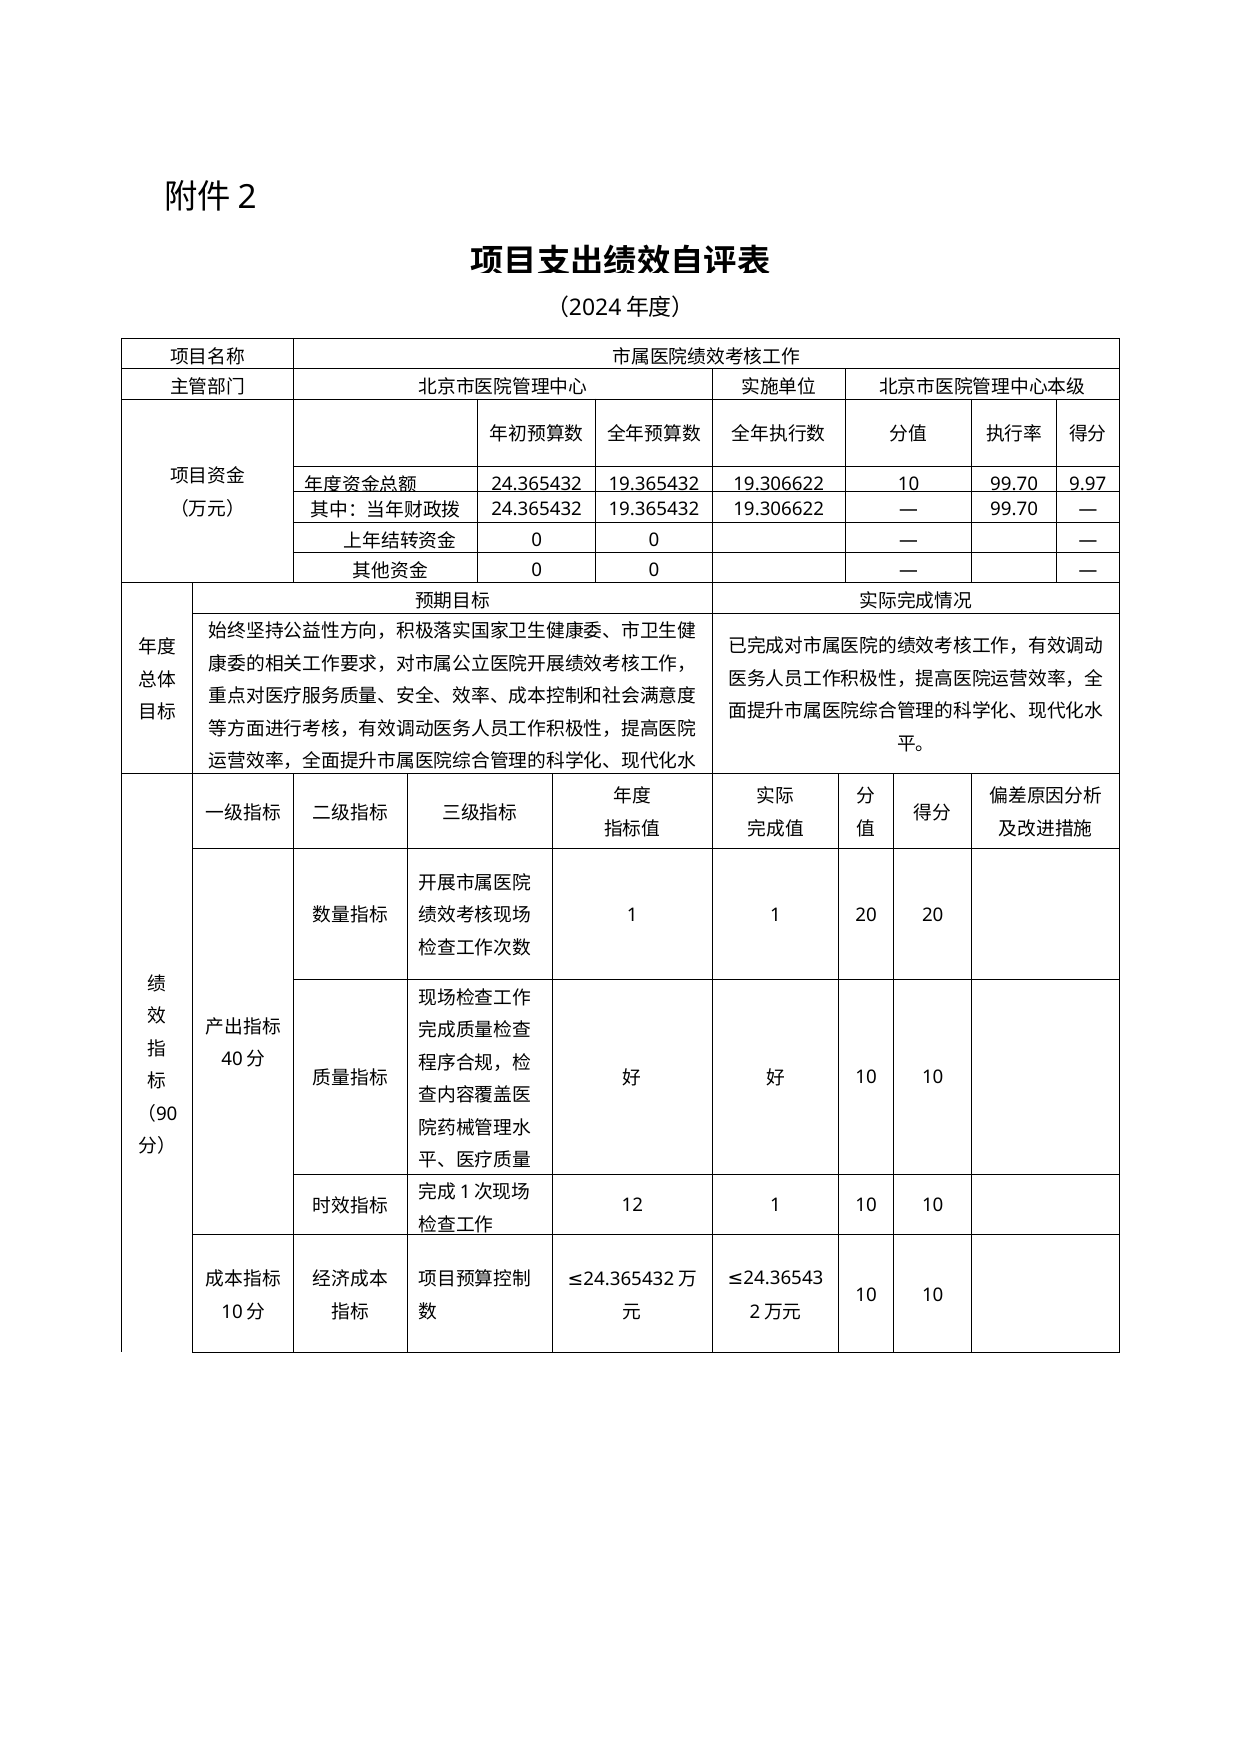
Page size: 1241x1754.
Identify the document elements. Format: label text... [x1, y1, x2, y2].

table_cell 好 [553, 980, 712, 1173]
table_cell — [846, 492, 971, 522]
table_cell 10 [894, 1235, 971, 1352]
table_cell 99.70% [972, 492, 1056, 522]
table_cell 绩 效 指 标 （90分） [122, 774, 192, 1352]
table_cell 20 [894, 849, 971, 979]
table_cell 分值 [839, 774, 893, 848]
table_cell 年度资金总额 [294, 467, 477, 491]
table_cell 24.365432 [478, 492, 595, 522]
table_cell 已完成对市属医院的绩效考核工作，有效调动医务人员工作积极性，提高医院运营效率，全面提升市属医院综合管理的科学化、现代化水平。 [713, 614, 1119, 773]
table_cell 10 [846, 467, 971, 491]
table_cell 成本指标10分 [193, 1235, 293, 1352]
table_cell 北京市医院管理中心本级 [846, 369, 1119, 398]
table_cell 实施单位 [713, 369, 845, 398]
table_cell 24.365432 [478, 467, 595, 491]
table_cell 年度总体目标 [122, 583, 192, 773]
table_cell [972, 980, 1119, 1173]
table_cell 年初预算数 [478, 400, 595, 466]
table_cell 0 [596, 523, 712, 552]
table_cell 10 [894, 1175, 971, 1234]
table_cell 10 [839, 980, 893, 1173]
table_cell 得分 [1057, 400, 1119, 466]
table_cell — [1057, 492, 1119, 522]
table_cell 1 [553, 849, 712, 979]
table_cell 0 [478, 553, 595, 582]
table_cell — [1057, 523, 1119, 552]
table_cell 0 [478, 523, 595, 552]
table_cell 1 [713, 849, 838, 979]
table_cell [713, 523, 845, 552]
table_cell 其中：当年财政拨款 [294, 492, 477, 522]
table_cell [972, 523, 1056, 552]
table_cell 产出指标 40分 [193, 849, 293, 1234]
table_cell 二级指标 [294, 774, 407, 848]
table_cell [972, 553, 1056, 582]
table_cell 现场检查工作完成质量检查程序合规，检查内容覆盖医院药械管理水平、医疗质量管理等各方面 [408, 980, 552, 1173]
table_cell 始终坚持公益性方向，积极落实国家卫生健康委、市卫生健康委的相关工作要求，对市属公立医院开展绩效考核工作，重点对医疗服务质量、安全、效率、成本控制和社会满意度等方面进行考核，有效调动医务人员工作积极性，提高医院运营效率，全面提升市属医院综合管理的科学化、现代化水平。 [193, 614, 712, 773]
table_cell 完成1次现场检查工作 [408, 1175, 552, 1234]
table_cell 19.306622 [713, 467, 845, 491]
table_cell 年度 指标值 [553, 774, 712, 848]
table_cell 10 [839, 1175, 893, 1234]
table_cell 19.365432 [596, 492, 712, 522]
table_cell 质量指标 [294, 980, 407, 1173]
table_cell 全年执行数 [713, 400, 845, 466]
table_cell 分值 [846, 400, 971, 466]
table_cell 时效指标 [294, 1175, 407, 1234]
table_cell 10 [839, 1235, 893, 1352]
table_cell 经济成本指标 [294, 1235, 407, 1352]
table_cell — [1057, 553, 1119, 582]
table_cell 实际完成情况 [713, 583, 1119, 612]
table_cell 好 [713, 980, 838, 1173]
table_cell 1 [713, 1175, 838, 1234]
table_cell [713, 553, 845, 582]
table_cell 全年预算数 [596, 400, 712, 466]
table_cell [972, 1235, 1119, 1352]
table_cell [294, 400, 477, 466]
table_cell — [846, 553, 971, 582]
table_cell 主管部门 [122, 369, 293, 398]
table_cell 项目名称 [122, 339, 293, 368]
table_cell 99.70% [972, 467, 1056, 491]
table_header 项目支出绩效自评表 [121, 227, 1119, 273]
table_cell 执行率 [972, 400, 1056, 466]
table_cell 北京市医院管理中心 [294, 369, 712, 398]
table_cell 10 [894, 980, 971, 1173]
text 附件2 [164, 162, 1076, 227]
table_cell 实际 完成值 [713, 774, 838, 848]
table_cell 预期目标 [193, 583, 712, 612]
table_cell 开展市属医院绩效考核现场检查工作次数 [408, 849, 552, 979]
table_cell 一级指标 [193, 774, 293, 848]
table_cell 市属医院绩效考核工作 [294, 339, 1119, 368]
table_cell [972, 849, 1119, 979]
table_cell 9.97 [1057, 467, 1119, 491]
table_cell 数量指标 [294, 849, 407, 979]
table_cell 其他资金 [294, 553, 477, 582]
table_cell ≤24.365432万元 [713, 1235, 838, 1352]
table_cell 20 [839, 849, 893, 979]
table_cell 19.365432 [596, 467, 712, 491]
table_cell 得分 [894, 774, 971, 848]
table_cell 19.306622 [713, 492, 845, 522]
table_cell 12 [553, 1175, 712, 1234]
table_cell 上年结转资金 [294, 523, 477, 552]
table_cell （2024年度） [121, 273, 1119, 338]
table_cell 三级指标 [408, 774, 552, 848]
table_cell 项目资金 （万元） [122, 400, 293, 582]
table_cell — [846, 523, 971, 552]
table_cell ≤24.365432万元 [553, 1235, 712, 1352]
table_cell 偏差原因分析及改进措施 [972, 774, 1119, 848]
table_cell 0 [596, 553, 712, 582]
table_cell [972, 1175, 1119, 1234]
table_cell 项目预算控制数 [408, 1235, 552, 1352]
